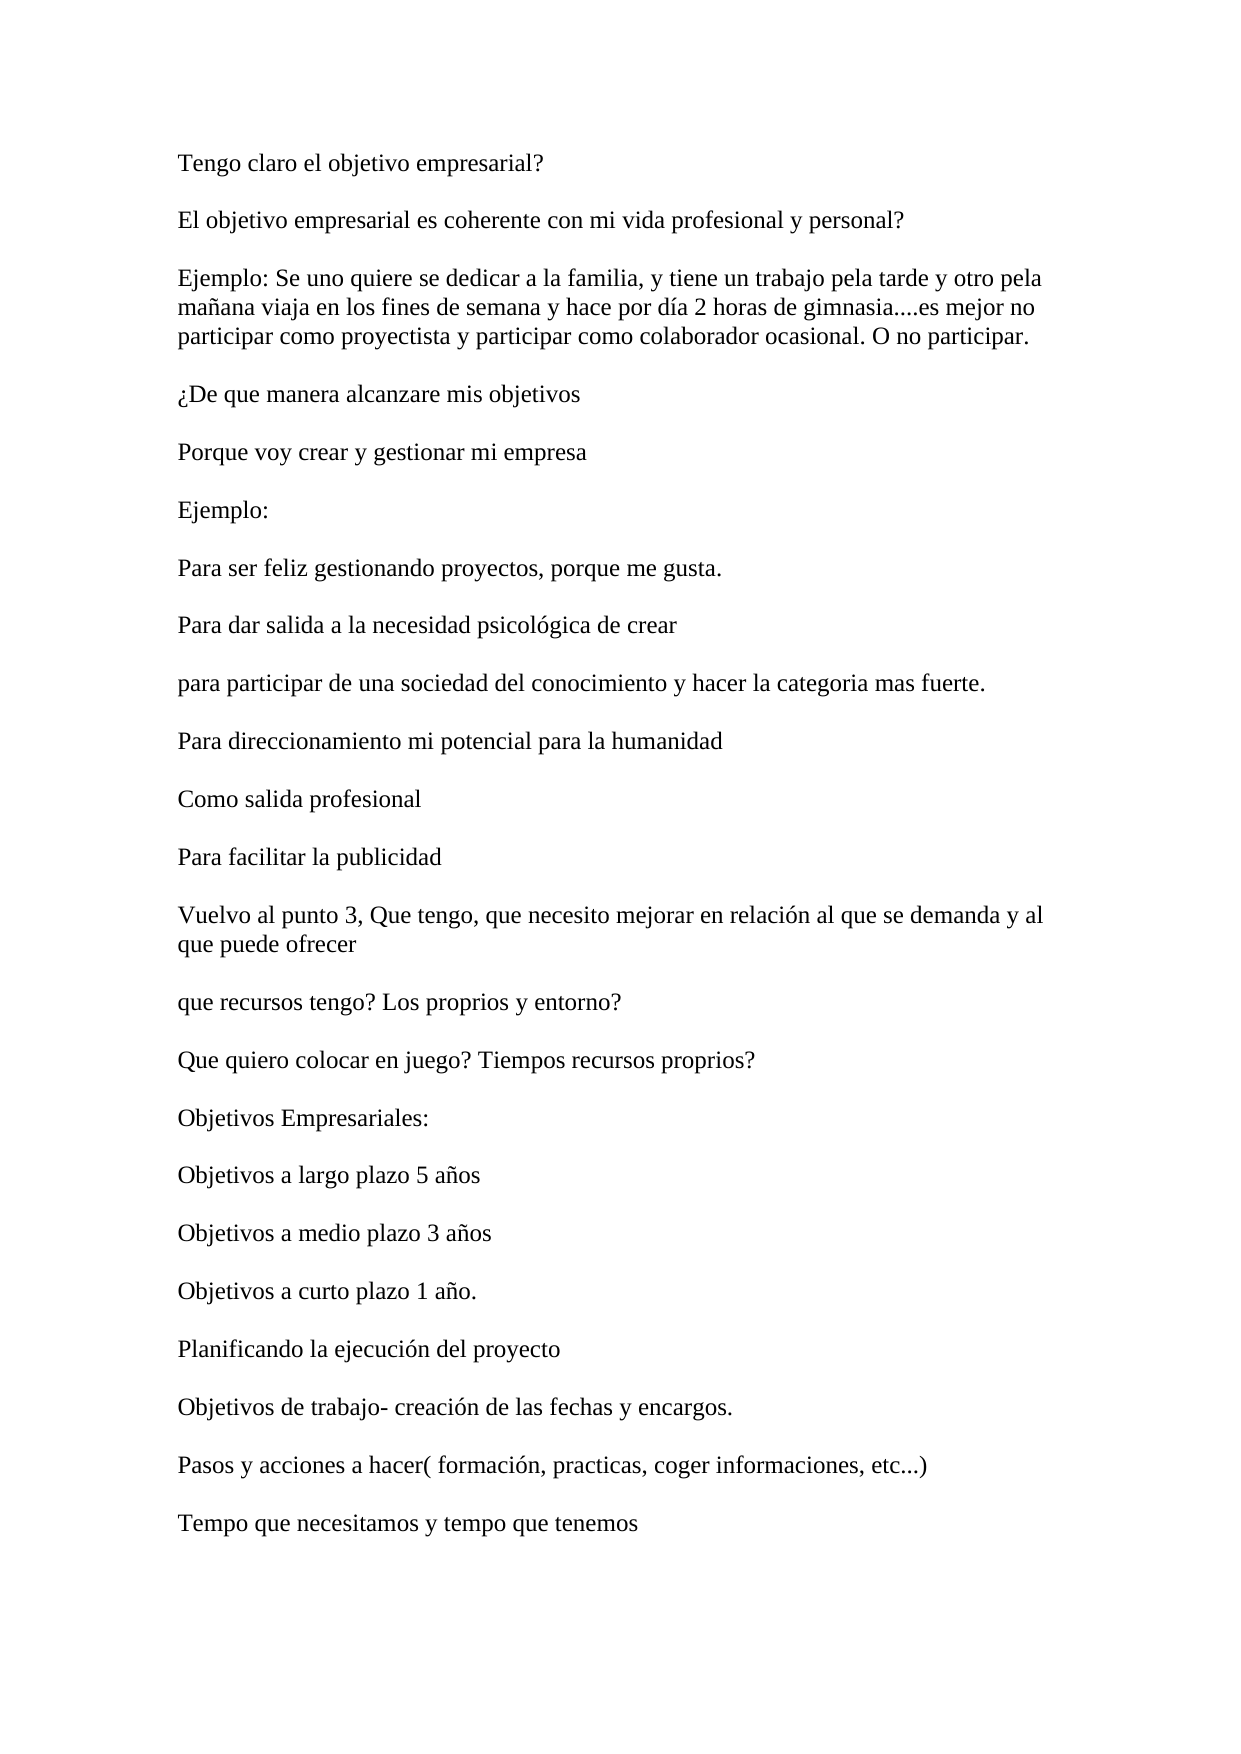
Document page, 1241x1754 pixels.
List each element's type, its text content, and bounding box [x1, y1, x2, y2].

text Vuelvo al punto 3, Que tengo, que necesito mejorar en relación al que se demanda y al que puede ofrecer [177, 900, 1063, 958]
text Objetivos a largo plazo 5 años [177, 1161, 1063, 1189]
text Planificando la ejecución del proyecto [177, 1334, 1063, 1363]
text Objetivos a medio plazo 3 años [177, 1218, 1063, 1247]
text Objetivos a curto plazo 1 año. [177, 1276, 1063, 1305]
text Objetivos de trabajo- creación de las fechas y encargos. [177, 1392, 1063, 1421]
text Pasos y acciones a hacer( formación, practicas, coger informaciones, etc...) [177, 1450, 1063, 1479]
text El objetivo empresarial es coherente con mi vida profesional y personal? [177, 206, 1063, 234]
text Ejemplo: Se uno quiere se dedicar a la familia, y tiene un trabajo pela tarde y otro pela mañana viaja en los fines de semana y hace por día 2 horas de gimnasia....es mejor no participar como proyectista y participar como colaborador ocasional. O no participar. [177, 263, 1063, 350]
text Para ser feliz gestionando proyectos, porque me gusta. [177, 553, 1063, 581]
text Como salida profesional [177, 784, 1063, 813]
text Porque voy crear y gestionar mi empresa [177, 437, 1063, 466]
text que recursos tengo? Los proprios y entorno? [177, 987, 1063, 1016]
text Tengo claro el objetivo empresarial? [177, 148, 1063, 176]
text ¿De que manera alcanzare mis objetivos [177, 379, 1063, 408]
text Para dar salida a la necesidad psicológica de crear [177, 611, 1063, 639]
text Que quiero colocar en juego? Tiempos recursos proprios? [177, 1045, 1063, 1073]
text Para direccionamiento mi potencial para la humanidad [177, 726, 1063, 755]
text Para facilitar la publicidad [177, 842, 1063, 871]
text Tempo que necesitamos y tempo que tenemos [177, 1508, 1063, 1537]
text Ejemplo: [177, 495, 1063, 523]
text Objetivos Empresariales: [177, 1103, 1063, 1131]
text para participar de una sociedad del conocimiento y hacer la categoria mas fuerte. [177, 668, 1063, 697]
